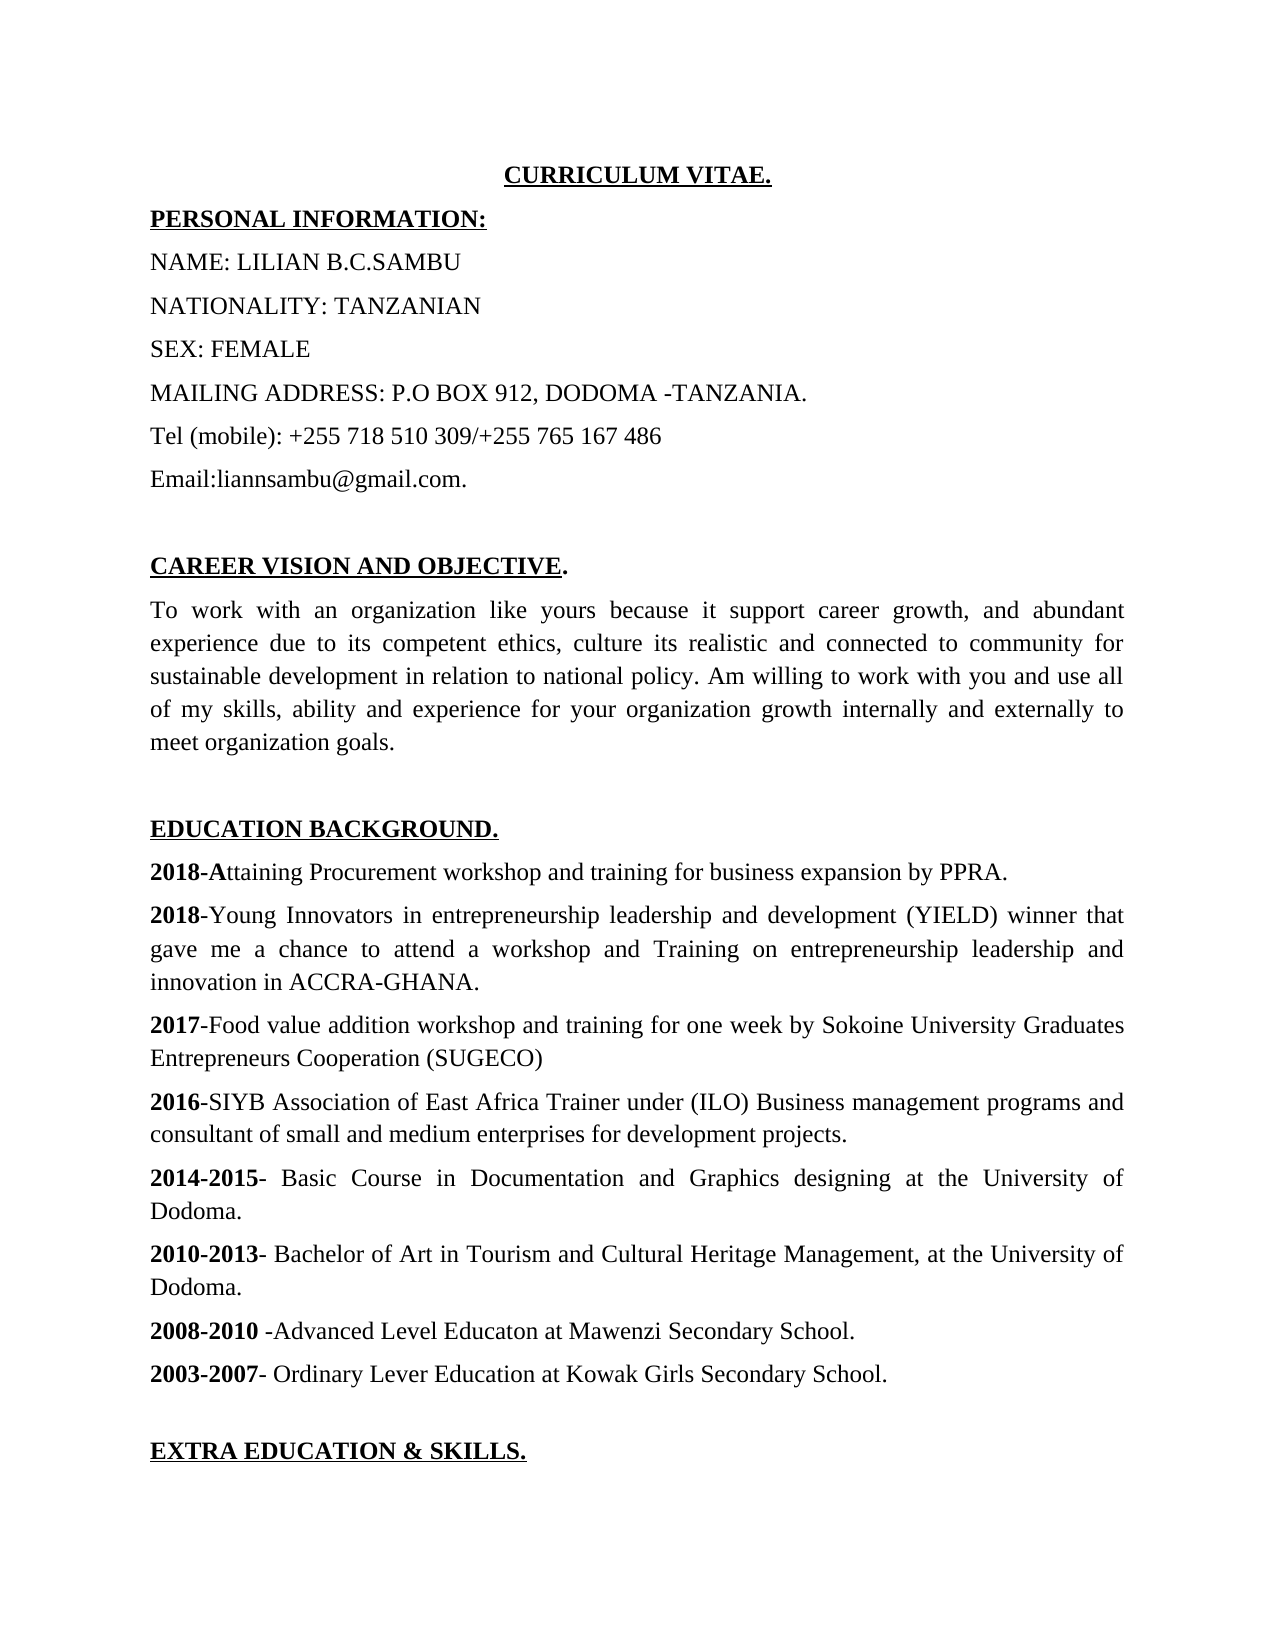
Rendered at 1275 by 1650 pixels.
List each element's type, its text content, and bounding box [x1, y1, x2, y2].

text 2016-SIYB Association of East Africa Trainer under (ILO) Business management programs and consultant of small and medium enterprises for development projects. [150, 1087, 1125, 1148]
text Tel (mobile): +255 718 510 309/+255 765 167 486 [150, 421, 1125, 450]
text MAILING ADDRESS: P.O BOX 912, DODOMA -TANZANIA. [150, 378, 1125, 406]
text 2014-2015- Basic Course in Documentation and Graphics designing at the University of Dodoma. [150, 1163, 1125, 1225]
text EDUCATION BACKGROUND. [150, 814, 1125, 842]
text Email:liannsambu@gmail.com. [150, 464, 1125, 493]
text To work with an organization like yours because it support career growth, and abundant experience due to its competent ethics, culture its realistic and connected to community for sustainable development in relation to national policy. Am willing to work with you and use all of my skills, ability and experience for your organization growth internally and externally to meet organization goals. [150, 595, 1125, 756]
text 2008-2010 -Advanced Level Educaton at Mawenzi Secondary School. [150, 1316, 1125, 1345]
text NAME: LILIAN B.C.SAMBU [150, 247, 1125, 276]
text 2018-Attaining Procurement workshop and training for business expansion by PPRA. [150, 857, 1125, 886]
text CAREER VISION AND OBJECTIVE. [150, 551, 1125, 580]
text CURRICULUM VITAE. [150, 160, 1125, 189]
text 2017-Food value addition workshop and training for one week by Sokoine University Graduates Entrepreneurs Cooperation (SUGECO) [150, 1010, 1125, 1072]
text 2018-Young Innovators in entrepreneurship leadership and development (YIELD) winner that gave me a chance to attend a workshop and Training on entrepreneurship leadership and innovation in ACCRA-GHANA. [150, 901, 1125, 995]
text 2003-2007- Ordinary Lever Education at Kowak Girls Secondary School. [150, 1359, 1125, 1388]
text SEX: FEMALE [150, 334, 1125, 363]
text NATIONALITY: TANZANIAN [150, 291, 1125, 319]
text PERSONAL INFORMATION: [150, 204, 1125, 233]
text 2010-2013- Bachelor of Art in Tourism and Cultural Heritage Management, at the University of Dodoma. [150, 1239, 1125, 1301]
text EXTRA EDUCATION & SKILLS. [150, 1436, 1125, 1464]
